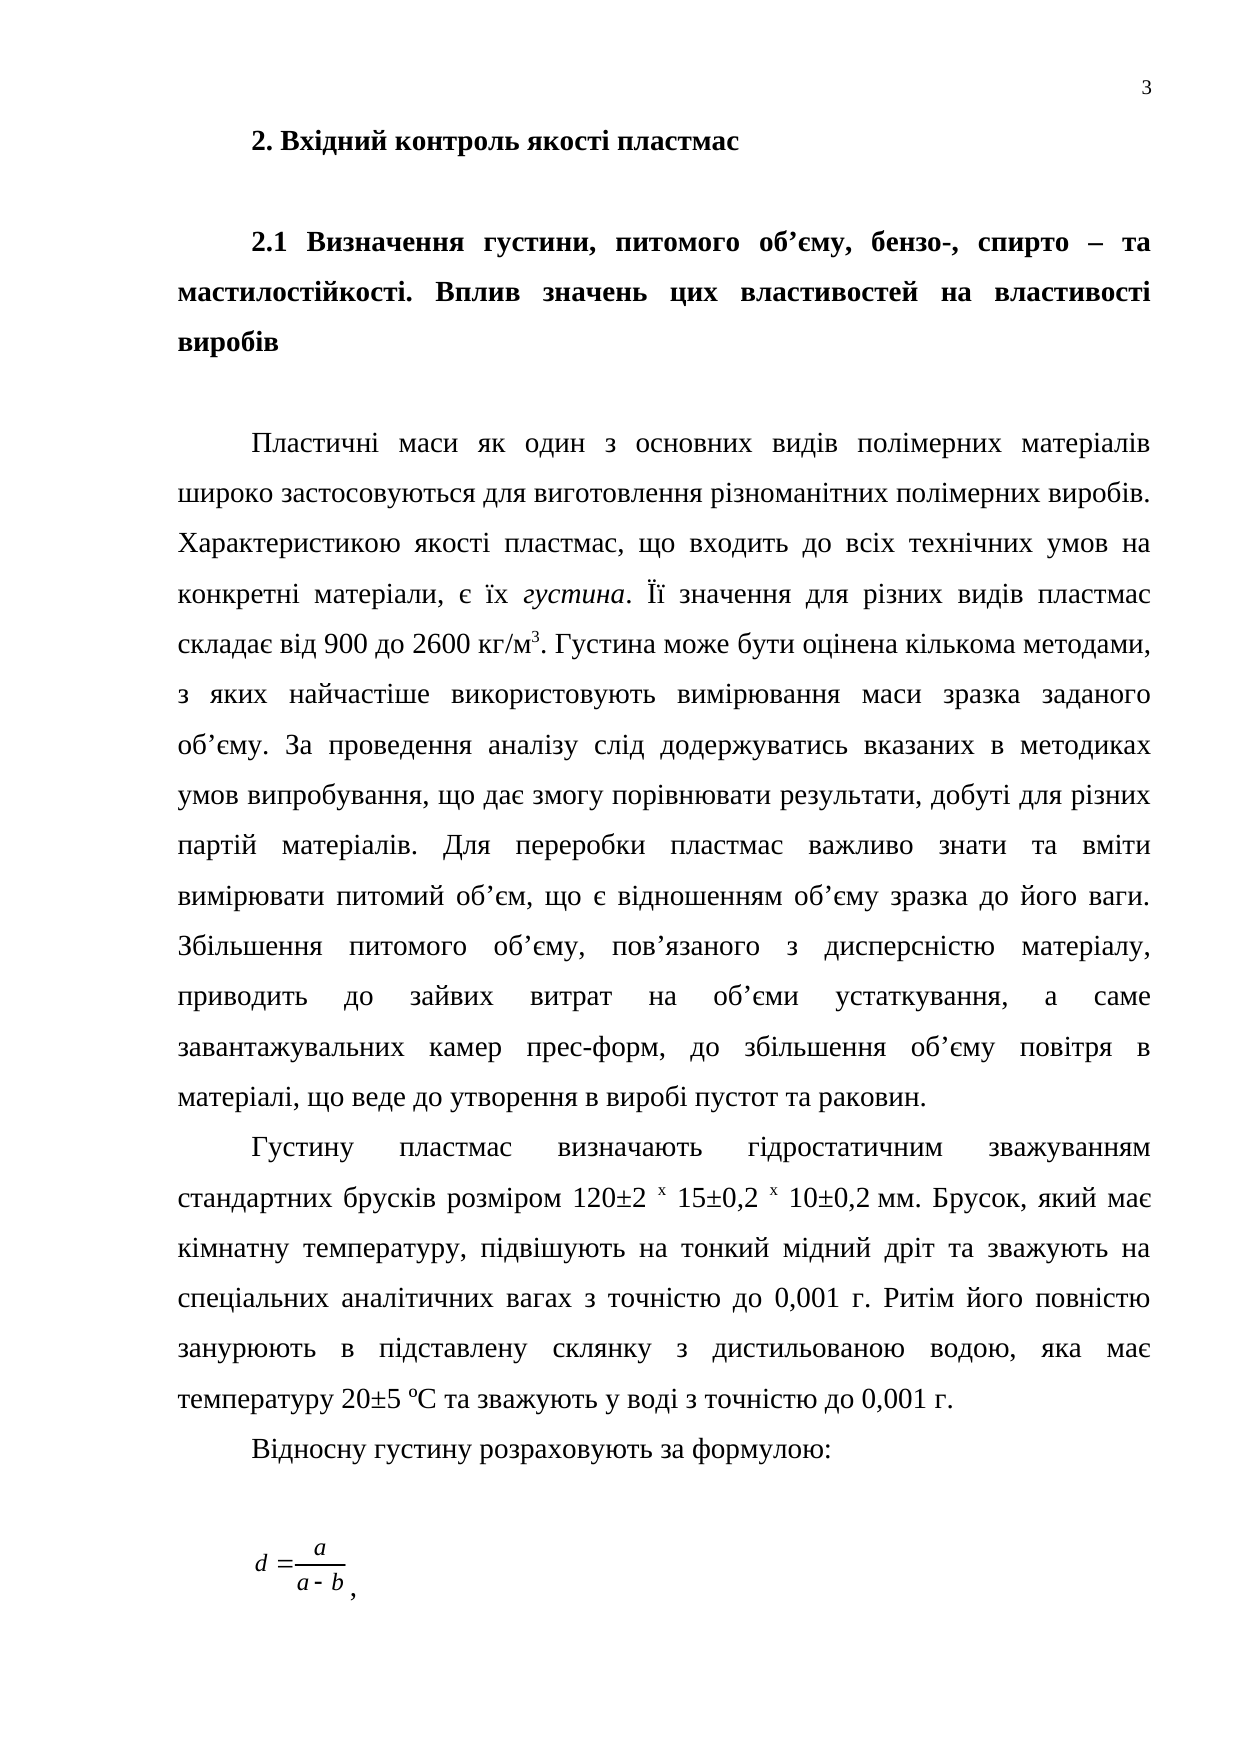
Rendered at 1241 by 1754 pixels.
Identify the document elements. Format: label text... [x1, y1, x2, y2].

text Відносну густину розраховують за формулою: [177, 1431, 1152, 1465]
text Пластичні маси як один з основних видів полімерних матеріалів широко застосовуються для виготовлення різноманітних полімерних виробів. Характеристикою якості пластмас, що входить до всіх технічних умов на конкретні матеріали, є їх густина. Її значення для різних видів пластмас складає від 900 до 2600 кг/м3. Густина може бути оцінена кількома методами, з яких найчастіше використовують вимірювання маси зразка заданого об’єму. За проведення аналізу слід додержуватись вказаних в методиках умов випробування, що дає змогу порівнювати результати, добуті для різних партій матеріалів. Для переробки пластмас важливо знати та вміти вимірювати питомий об’єм, що є відношенням об’єму зразка до його ваги. Збільшення питомого об’єму, пов’язаного з дисперсністю матеріалу, приводить до зайвих витрат на об’єми устаткування, а саме завантажувальних камер прес-форм, до збільшення об’єму повітря в матеріалі, що веде до утворення в виробі пустот та раковин. [177, 425, 1152, 1113]
text , [177, 1532, 1152, 1602]
text 2.1 Визначення густини, питомого об’єму, бензо-, спирто – та мастилостійкості. Вплив значень цих властивостей на властивості виробів [177, 224, 1152, 358]
subtitle Густину пластмас визначають гідростатичним зважуванням стандартних брусків розміром 120±2 х 15±0,2 х 10±0,2 мм. Брусок, який має кімнатну температуру, підвішують на тонкий мідний дріт та зважують на спеціальних аналітичних вагах з точністю до 0,001 г. Ритім його повністю занурюють в підставлену склянку з дистильованою водою, яка має температуру 20±5 ºС та зважують у воді з точністю до 0,001 г. [177, 1129, 1152, 1414]
text 2. Вхідний контроль якості пластмас [177, 123, 1152, 157]
